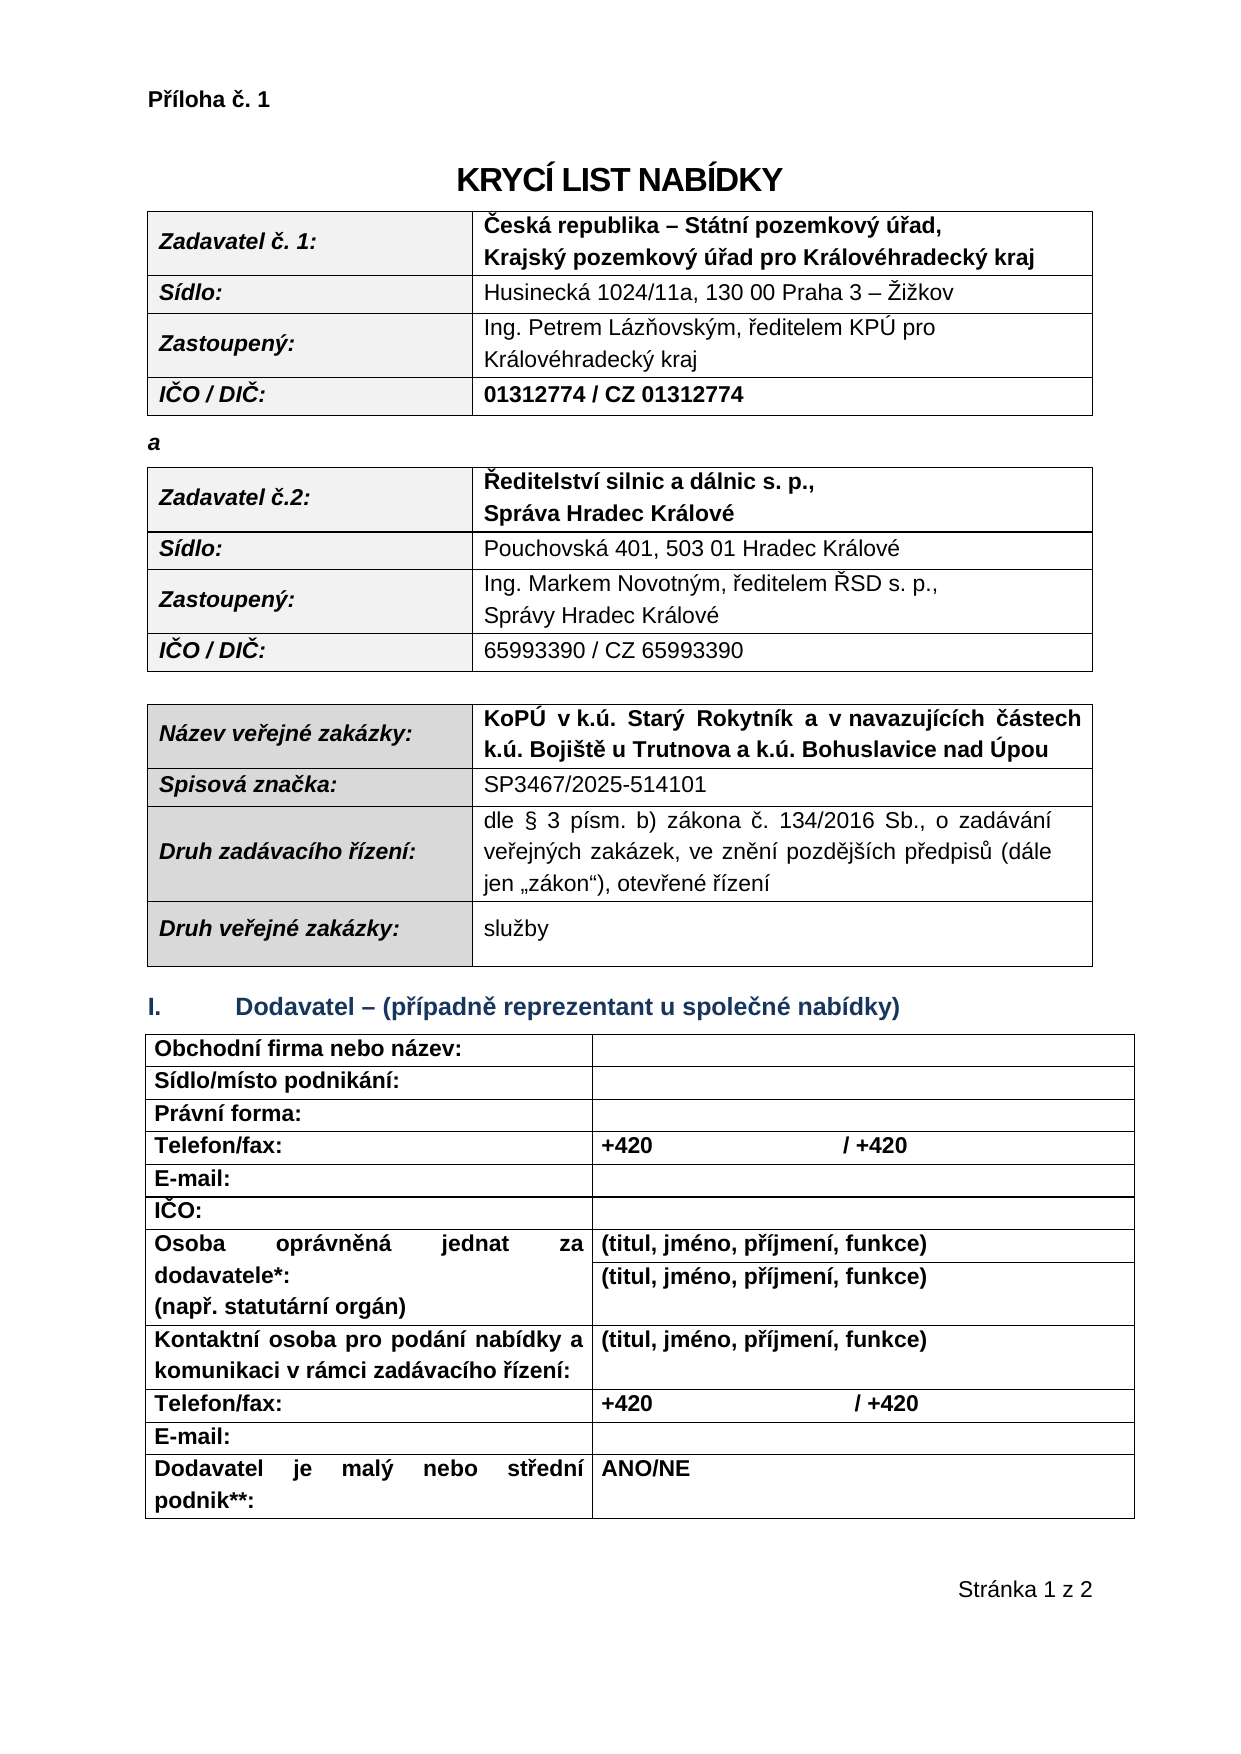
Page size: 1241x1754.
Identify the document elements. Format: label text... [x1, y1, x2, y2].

table_cell služby [473, 902, 1092, 966]
table_cell 65993390 / CZ 65993390 [473, 634, 1092, 671]
table_cell Telefon/fax: [146, 1390, 592, 1422]
table_cell [593, 1100, 1134, 1131]
table_cell Pouchovská 401, 503 01 Hradec Králové [473, 533, 1092, 569]
table_cell Sídlo: [148, 533, 472, 569]
text a [148, 428, 1093, 455]
table_cell +420 / +420 [593, 1132, 1134, 1164]
table_cell [593, 1423, 1134, 1454]
table_cell (titul, jméno, příjmení, funkce) [593, 1230, 1134, 1262]
table_cell [593, 1198, 1134, 1229]
table_cell Spisová značka: [148, 769, 472, 806]
table_cell (titul, jméno, příjmení, funkce) [593, 1326, 1134, 1389]
subtitle Dodavatel – (případně reprezentant u společné nabídky) [148, 992, 1093, 1021]
table_cell Sídlo: [148, 276, 472, 313]
table_cell IČO / DIČ: [148, 634, 472, 671]
table_cell Druh zadávacího řízení: [148, 807, 472, 901]
table_cell SP3467/2025-514101 [473, 769, 1092, 806]
table_cell Telefon/fax: [146, 1132, 592, 1164]
table_cell E-mail: [146, 1423, 592, 1454]
table_cell Kontaktní osoba pro podání nabídky a komunikaci v rámci zadávacího řízení: [146, 1326, 592, 1389]
table_cell E-mail: [146, 1165, 592, 1196]
table_cell Osoba oprávněná jednat za dodavatele*: (např. statutární orgán) [146, 1230, 592, 1325]
table_cell Sídlo/místo podnikání: [146, 1067, 592, 1099]
table_header Zadavatel č.2: [148, 468, 472, 531]
table_cell IČO / DIČ: [148, 378, 472, 415]
table_cell Druh veřejné zakázky: [148, 902, 472, 966]
table_cell Husinecká 1024/11a, 130 00 Praha 3 – Žižkov [473, 276, 1092, 313]
table_cell (titul, jméno, příjmení, funkce) [593, 1263, 1134, 1325]
table_header Česká republika – Státní pozemkový úřad, Krajský pozemkový úřad pro Královéhradecký kraj [473, 212, 1092, 275]
table_cell [593, 1067, 1134, 1099]
table_cell 01312774 / CZ 01312774 [473, 378, 1092, 415]
table_header Název veřejné zakázky: [148, 705, 472, 768]
table_cell +420 / +420 [593, 1390, 1134, 1422]
table_header Obchodní firma nebo název: [146, 1035, 592, 1066]
table_cell [593, 1165, 1134, 1196]
table_cell Zastoupený: [148, 314, 472, 377]
table_cell Ing. Petrem Lázňovským, ředitelem KPÚ pro Královéhradecký kraj [473, 314, 1092, 377]
table_cell IČO: [146, 1198, 592, 1229]
table_cell dle § 3 písm. b) zákona č. 134/2016 Sb., o zadávání veřejných zakázek, ve znění pozdějších předpisů (dále jen „zákon“), otevřené řízení [473, 807, 1092, 901]
table_cell Dodavatel je malý nebo střední podnik**: [146, 1455, 592, 1518]
title Krycí list nabídky [148, 160, 1093, 199]
table_header Ředitelství silnic a dálnic s. p., Správa Hradec Králové [473, 468, 1092, 531]
table_header Zadavatel č. 1: [148, 212, 472, 275]
table_cell Ing. Markem Novotným, ředitelem ŘSD s. p., Správy Hradec Králové [473, 570, 1092, 633]
table_header [593, 1035, 1134, 1066]
table_header KoPÚ v k.ú. Starý Rokytník a v navazujících částech k.ú. Bojiště u Trutnova a k.ú. Bohuslavice nad Úpou [473, 705, 1092, 768]
table_cell ANO/NE [593, 1455, 1134, 1518]
table_cell Zastoupený: [148, 570, 472, 633]
table_cell Právní forma: [146, 1100, 592, 1131]
